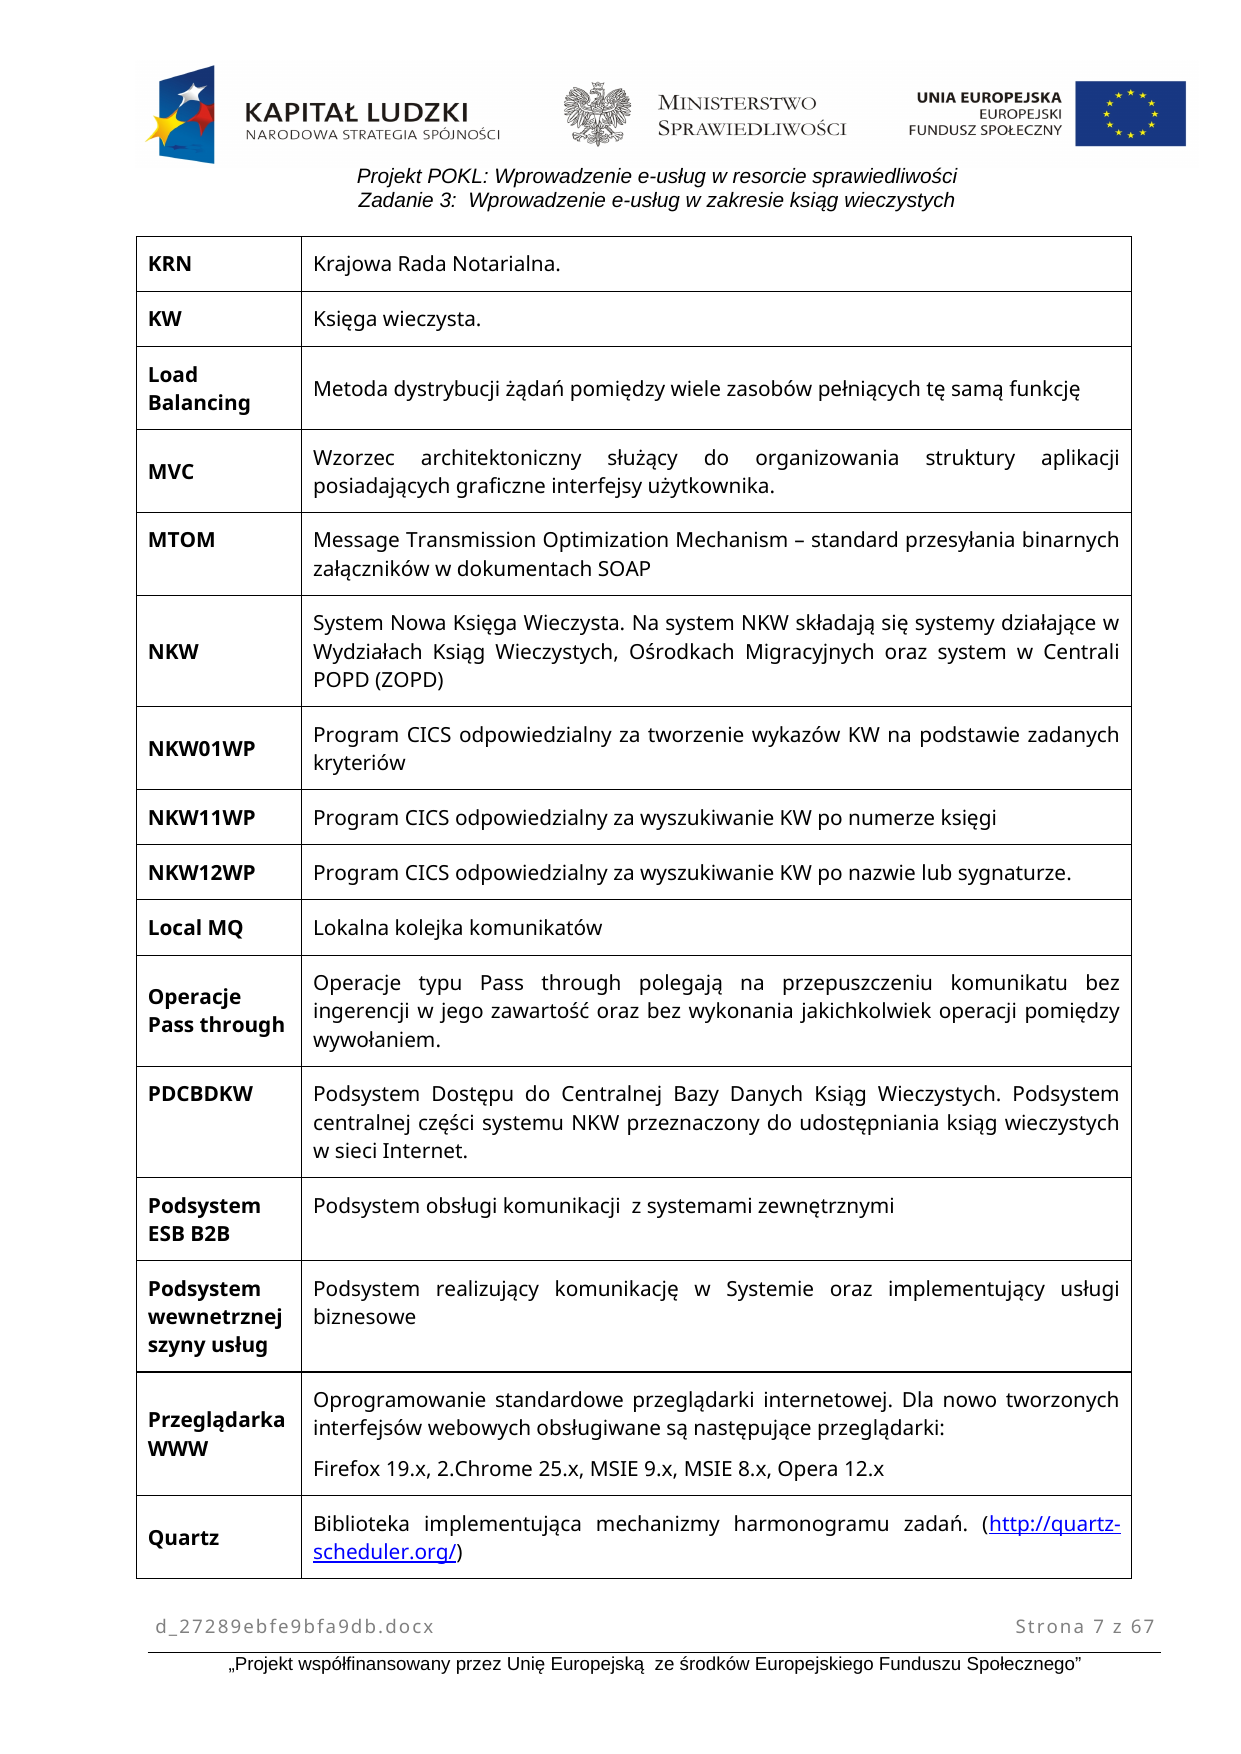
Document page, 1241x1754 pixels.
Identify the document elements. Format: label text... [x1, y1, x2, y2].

table_cell System Nowa Księga Wieczysta. Na system NKW składają się systemy działające w Wydziałach Ksiąg Wieczystych, Ośrodkach Migracyjnych oraz system w Centrali POPD (ZOPD) [302, 596, 1131, 706]
table_cell KW [137, 292, 301, 346]
table_cell Lokalna kolejka komunikatów [302, 900, 1131, 954]
table_cell Quartz [137, 1496, 301, 1578]
picture [135, 60, 1200, 168]
table_cell NKW01WP [137, 707, 301, 789]
table_cell Podsystem wewnetrznej szyny usług [137, 1261, 301, 1371]
table_cell Biblioteka implementująca mechanizmy harmonogramu zadań. (http://quartz-scheduler.org/) [302, 1496, 1131, 1578]
table_cell MVC [137, 430, 301, 512]
table_cell Krajowa Rada Notarialna. [302, 237, 1131, 291]
table_cell Oprogramowanie standardowe przeglądarki internetowej. Dla nowo tworzonych interfejsów webowych obsługiwane są następujące przeglądarki: Firefox 19.x, 2.Chrome 25.x, MSIE 9.x, MSIE 8.x, Opera 12.x [302, 1373, 1131, 1495]
table_cell Podsystem ESB B2B [137, 1178, 301, 1260]
table_cell Program CICS odpowiedzialny za tworzenie wykazów KW na podstawie zadanych kryteriów [302, 707, 1131, 789]
table_cell NKW11WP [137, 790, 301, 844]
table_cell Metoda dystrybucji żądań pomiędzy wiele zasobów pełniących tę samą funkcję [302, 347, 1131, 429]
table_cell NKW [137, 596, 301, 706]
table_cell Program CICS odpowiedzialny za wyszukiwanie KW po nazwie lub sygnaturze. [302, 845, 1131, 899]
table_cell Operacje typu Pass through polegają na przepuszczeniu komunikatu bez ingerencji w jego zawartość oraz bez wykonania jakichkolwiek operacji pomiędzy wywołaniem. [302, 956, 1131, 1066]
table_cell Load Balancing [137, 347, 301, 429]
table_cell Podsystem realizujący komunikację w Systemie oraz implementujący usługi biznesowe [302, 1261, 1131, 1371]
table_cell Operacje Pass through [137, 956, 301, 1066]
table_cell Księga wieczysta. [302, 292, 1131, 346]
table_cell NKW12WP [137, 845, 301, 899]
table_cell KRN [137, 237, 301, 291]
table_cell MTOM [137, 513, 301, 595]
table_cell Podsystem Dostępu do Centralnej Bazy Danych Ksiąg Wieczystych. Podsystem centralnej części systemu NKW przeznaczony do udostępniania ksiąg wieczystych w sieci Internet. [302, 1067, 1131, 1177]
table_cell Wzorzec architektoniczny służący do organizowania struktury aplikacji posiadających graficzne interfejsy użytkownika. [302, 430, 1131, 512]
table_cell PDCBDKW [137, 1067, 301, 1177]
table_cell Program CICS odpowiedzialny za wyszukiwanie KW po numerze księgi [302, 790, 1131, 844]
table_cell Przeglądarka WWW [137, 1373, 301, 1495]
table_cell Local MQ [137, 900, 301, 954]
table_cell Podsystem obsługi komunikacji z systemami zewnętrznymi [302, 1178, 1131, 1260]
table_cell Message Transmission Optimization Mechanism – standard przesyłania binarnych załączników w dokumentach SOAP [302, 513, 1131, 595]
